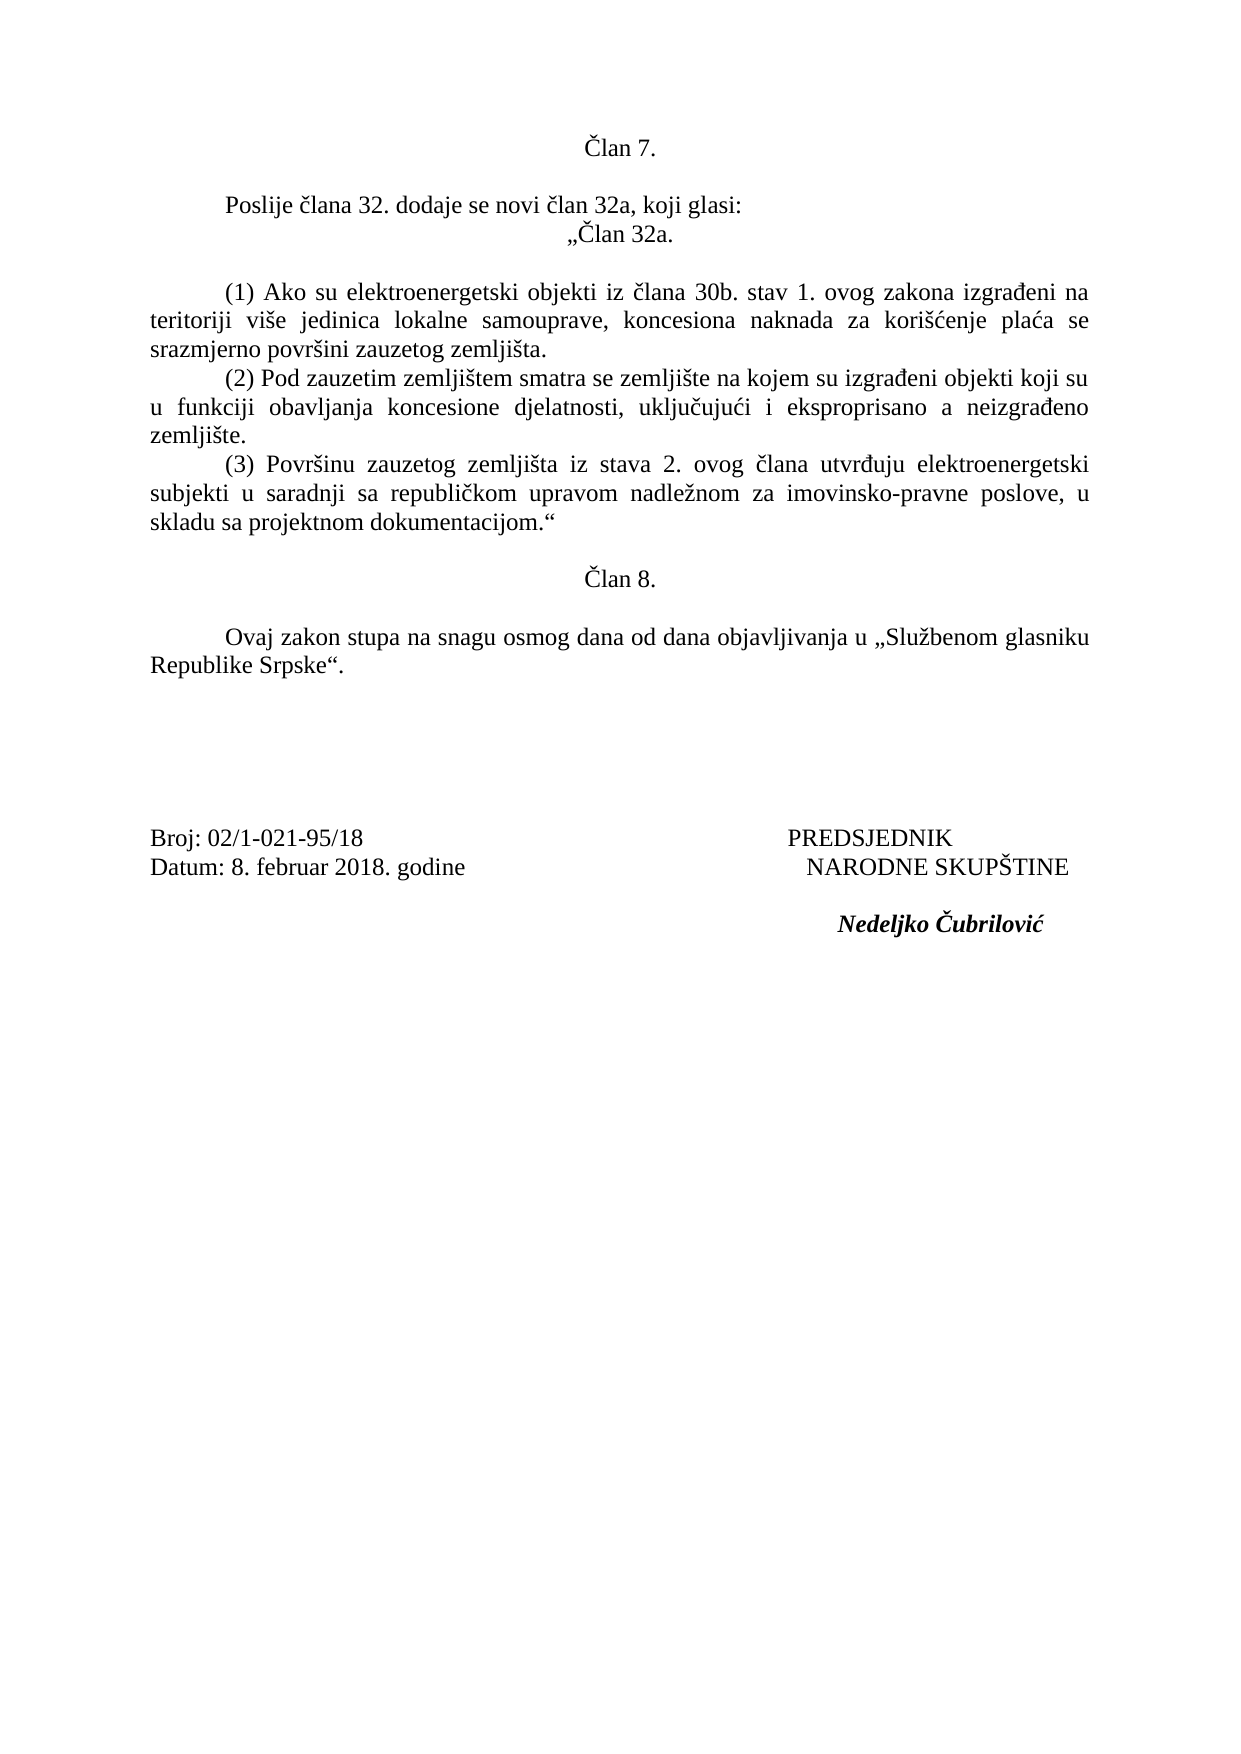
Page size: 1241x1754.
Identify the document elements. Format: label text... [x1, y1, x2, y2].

text Član 8. [150, 564, 1090, 593]
text (3) Površinu zauzetog zemljišta iz stava 2. ovog člana utvrđuju elektroenergetski subjekti u saradnji sa republičkom upravom nadležnom za imovinsko-pravne poslove, u skladu sa projektnom dokumentacijom.“ [150, 449, 1090, 535]
text Član 7. [150, 133, 1090, 162]
text Datum: 8. februar 2018. godine NARODNE SKUPŠTINE [150, 852, 1090, 880]
text (1) Ako su elektroenergetski objekti iz člana 30b. stav 1. ovog zakona izgrađeni na teritoriji više jedinica lokalne samouprave, koncesiona naknada za korišćenje plaća se srazmjerno površini zauzetog zemljišta. [150, 277, 1090, 363]
text Broj: 02/1-021-95/18 PREDSJEDNIK [150, 823, 1090, 852]
text Poslije člana 32. dodaje se novi član 32a, koji glasi: [150, 190, 1090, 219]
text Ovaj zakon stupa na snagu osmog dana od dana objavljivanja u „Službenom glasniku Republike Srpske“. [150, 622, 1090, 679]
text Nedeljko Čubrilović [209, 909, 1090, 938]
text (2) Pod zauzetim zemljištem smatra se zemljište na kojem su izgrađeni objekti koji su u funkciji obavljanja koncesione djelatnosti, uključujući i eksproprisano a neizgrađeno zemljište. [150, 363, 1090, 449]
text „Član 32a. [150, 219, 1090, 248]
